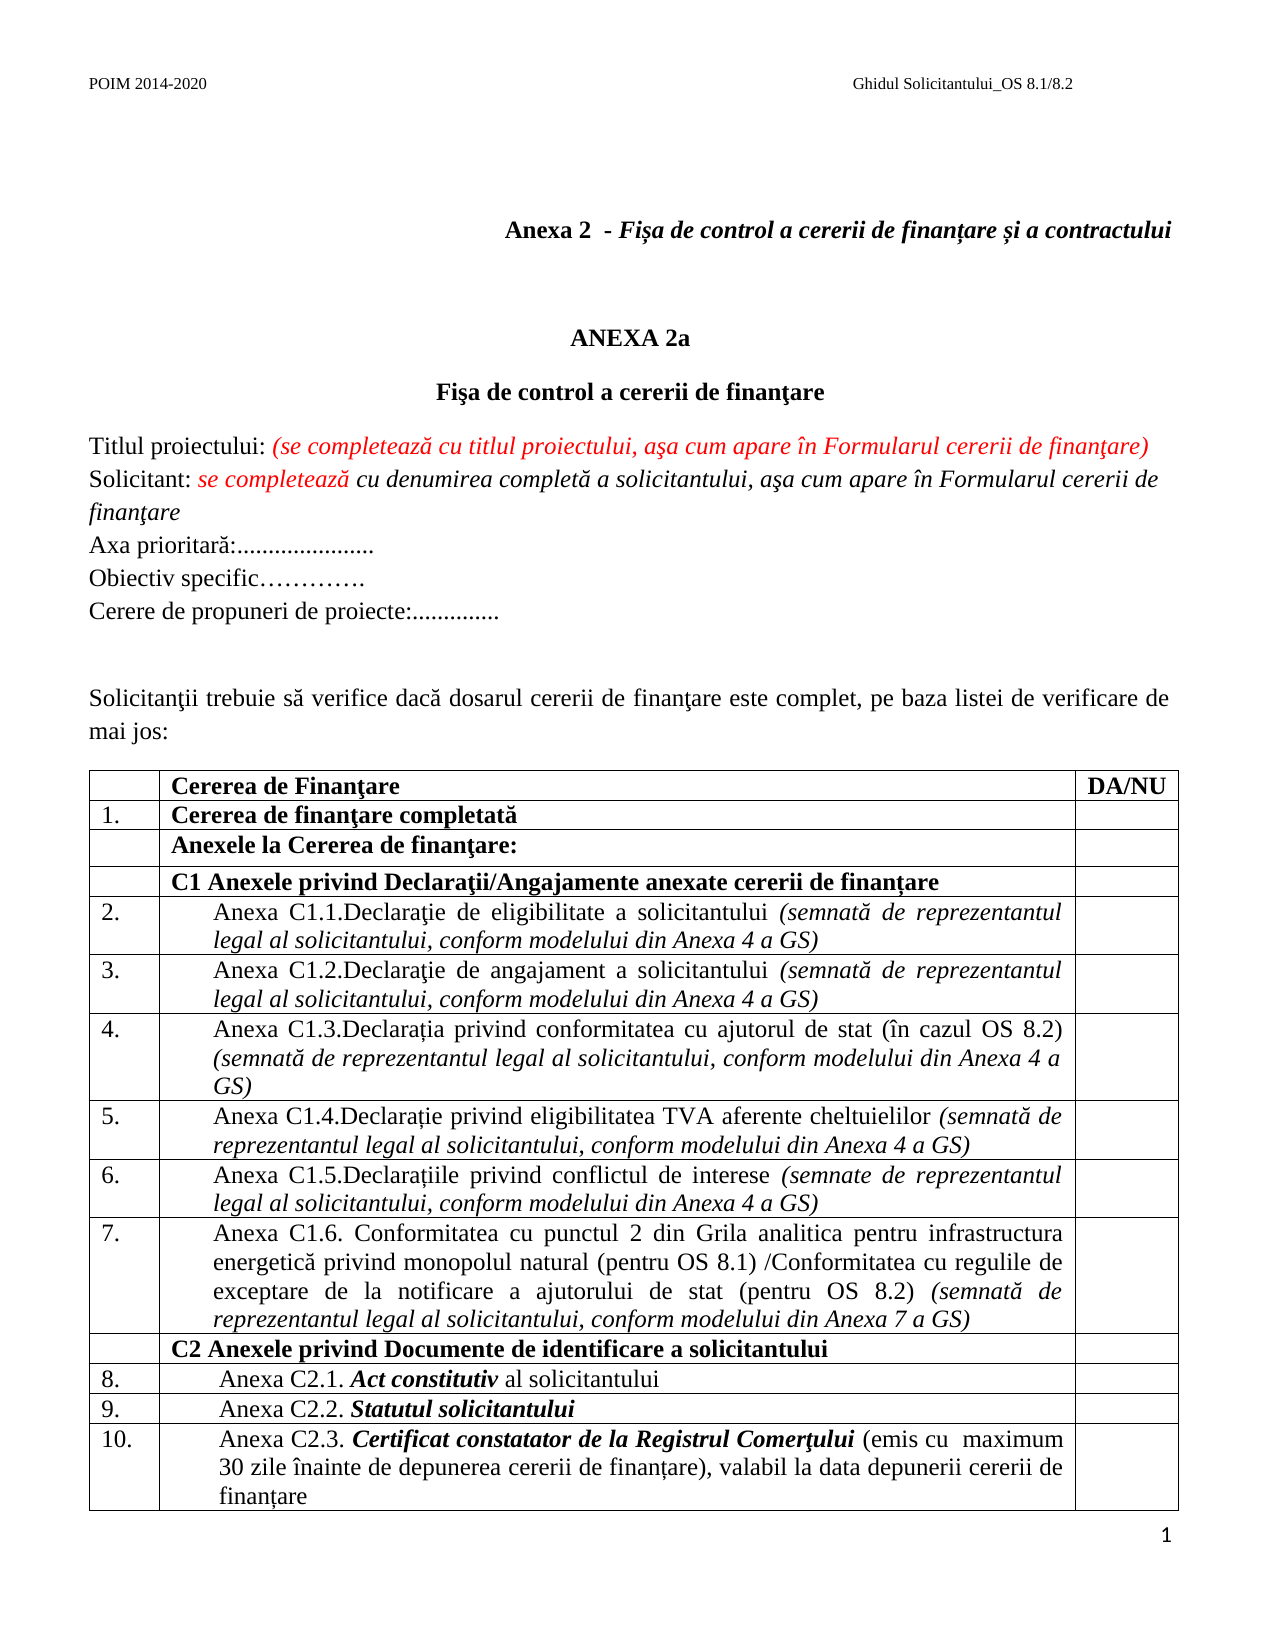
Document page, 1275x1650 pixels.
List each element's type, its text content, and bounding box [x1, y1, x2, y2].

table_cell Anexa C1.6. Conformitatea cu punctul 2 din Grila analitica pentru infrastructura energetică privind monopolul natural (pentru OS 8.1) /Conformitatea cu regulile de exceptare de la notificare a ajutorului de stat (pentru OS 8.2) (semnată de reprezentantul legal al solicitantului, conform modelului din Anexa 7 a GS) [160, 1218, 1075, 1333]
table_cell C1 Anexele privind Declaraţii/Angajamente anexate cererii de finanțare [160, 867, 1075, 896]
table_cell [90, 1364, 159, 1393]
table_cell Anexa C1.1.Declaraţie de eligibilitate a solicitantului (semnată de reprezentantul legal al solicitantului, conform modelului din Anexa 4 a GS) [160, 897, 1075, 954]
table_cell Anexa C2.3. Certificat constatator de la Registrul Comerţului (emis cu maximum 30 zile înainte de depunerea cererii de finanțare), valabil la data depunerii cererii de finanțare [160, 1424, 1075, 1510]
table_header DA/NU [1076, 771, 1178, 799]
text Solicitant: se completează cu denumirea completă a solicitantului, aşa cum apare în Formularul cererii de finanţare [89, 464, 1172, 526]
table_cell Cererea de finanţare completată [160, 801, 1075, 829]
table_cell [90, 830, 159, 866]
table_cell [1076, 1101, 1178, 1159]
table_cell Anexa C1.5.Declarațiile privind conflictul de interese (semnate de reprezentantul legal al solicitantului, conform modelului din Anexa 4 a GS) [160, 1160, 1075, 1217]
table_cell [90, 1218, 159, 1333]
table_cell [1076, 1218, 1178, 1333]
table_cell Anexa C1.4.Declarație privind eligibilitatea TVA aferente cheltuielilor (semnată de reprezentantul legal al solicitantului, conform modelului din Anexa 4 a GS) [160, 1101, 1075, 1159]
table_cell [1076, 1334, 1178, 1363]
table_cell [90, 867, 159, 896]
text Fişa de control a cererii de finanţare [89, 377, 1172, 406]
table_cell [90, 1334, 159, 1363]
text ANEXA 2a [89, 323, 1172, 352]
table_cell [90, 1101, 159, 1159]
table_header [90, 771, 159, 799]
table_cell Anexa C2.1. Act constitutiv al solicitantului [160, 1364, 1075, 1393]
table_cell C2 Anexele privind Documente de identificare a solicitantului [160, 1334, 1075, 1363]
table_cell [1076, 955, 1178, 1013]
table_cell [1076, 801, 1178, 829]
table_cell [90, 1160, 159, 1217]
text Obiectiv specific…………. [89, 563, 1172, 592]
text Axa prioritară:...................... [89, 530, 1172, 559]
table_cell [1076, 867, 1178, 896]
table_cell [90, 801, 159, 829]
table_header Cererea de Finanţare [160, 771, 1075, 799]
text Titlul proiectului: (se completează cu titlul proiectului, aşa cum apare în Formularul cererii de finanţare) [89, 431, 1172, 460]
text Solicitanţii trebuie să verifice dacă dosarul cererii de finanţare este complet, pe baza listei de verificare de mai jos: [89, 683, 1172, 745]
table_cell [1076, 1364, 1178, 1393]
text Cerere de propuneri de proiecte:.............. [89, 596, 1172, 625]
table_cell [1076, 1014, 1178, 1100]
table_cell Anexa C2.2. Statutul solicitantului [160, 1394, 1075, 1423]
table_cell Anexele la Cererea de finanţare: [160, 830, 1075, 866]
text Anexa 2 - Fișa de control a cererii de finanțare și a contractului [89, 216, 1172, 244]
table_cell [1076, 1394, 1178, 1423]
table_cell Anexa C1.3.Declarația privind conformitatea cu ajutorul de stat (în cazul OS 8.2) (semnată de reprezentantul legal al solicitantului, conform modelului din Anexa 4 a GS) [160, 1014, 1075, 1100]
table_cell [90, 955, 159, 1013]
table_cell Anexa C1.2.Declaraţie de angajament a solicitantului (semnată de reprezentantul legal al solicitantului, conform modelului din Anexa 4 a GS) [160, 955, 1075, 1013]
table_cell [1076, 897, 1178, 954]
table_cell [90, 1394, 159, 1423]
table_cell [1076, 1160, 1178, 1217]
table_cell [90, 1014, 159, 1100]
table_cell [1076, 1424, 1178, 1510]
table_cell [90, 897, 159, 954]
table_cell [1076, 830, 1178, 866]
table_cell [90, 1424, 159, 1510]
